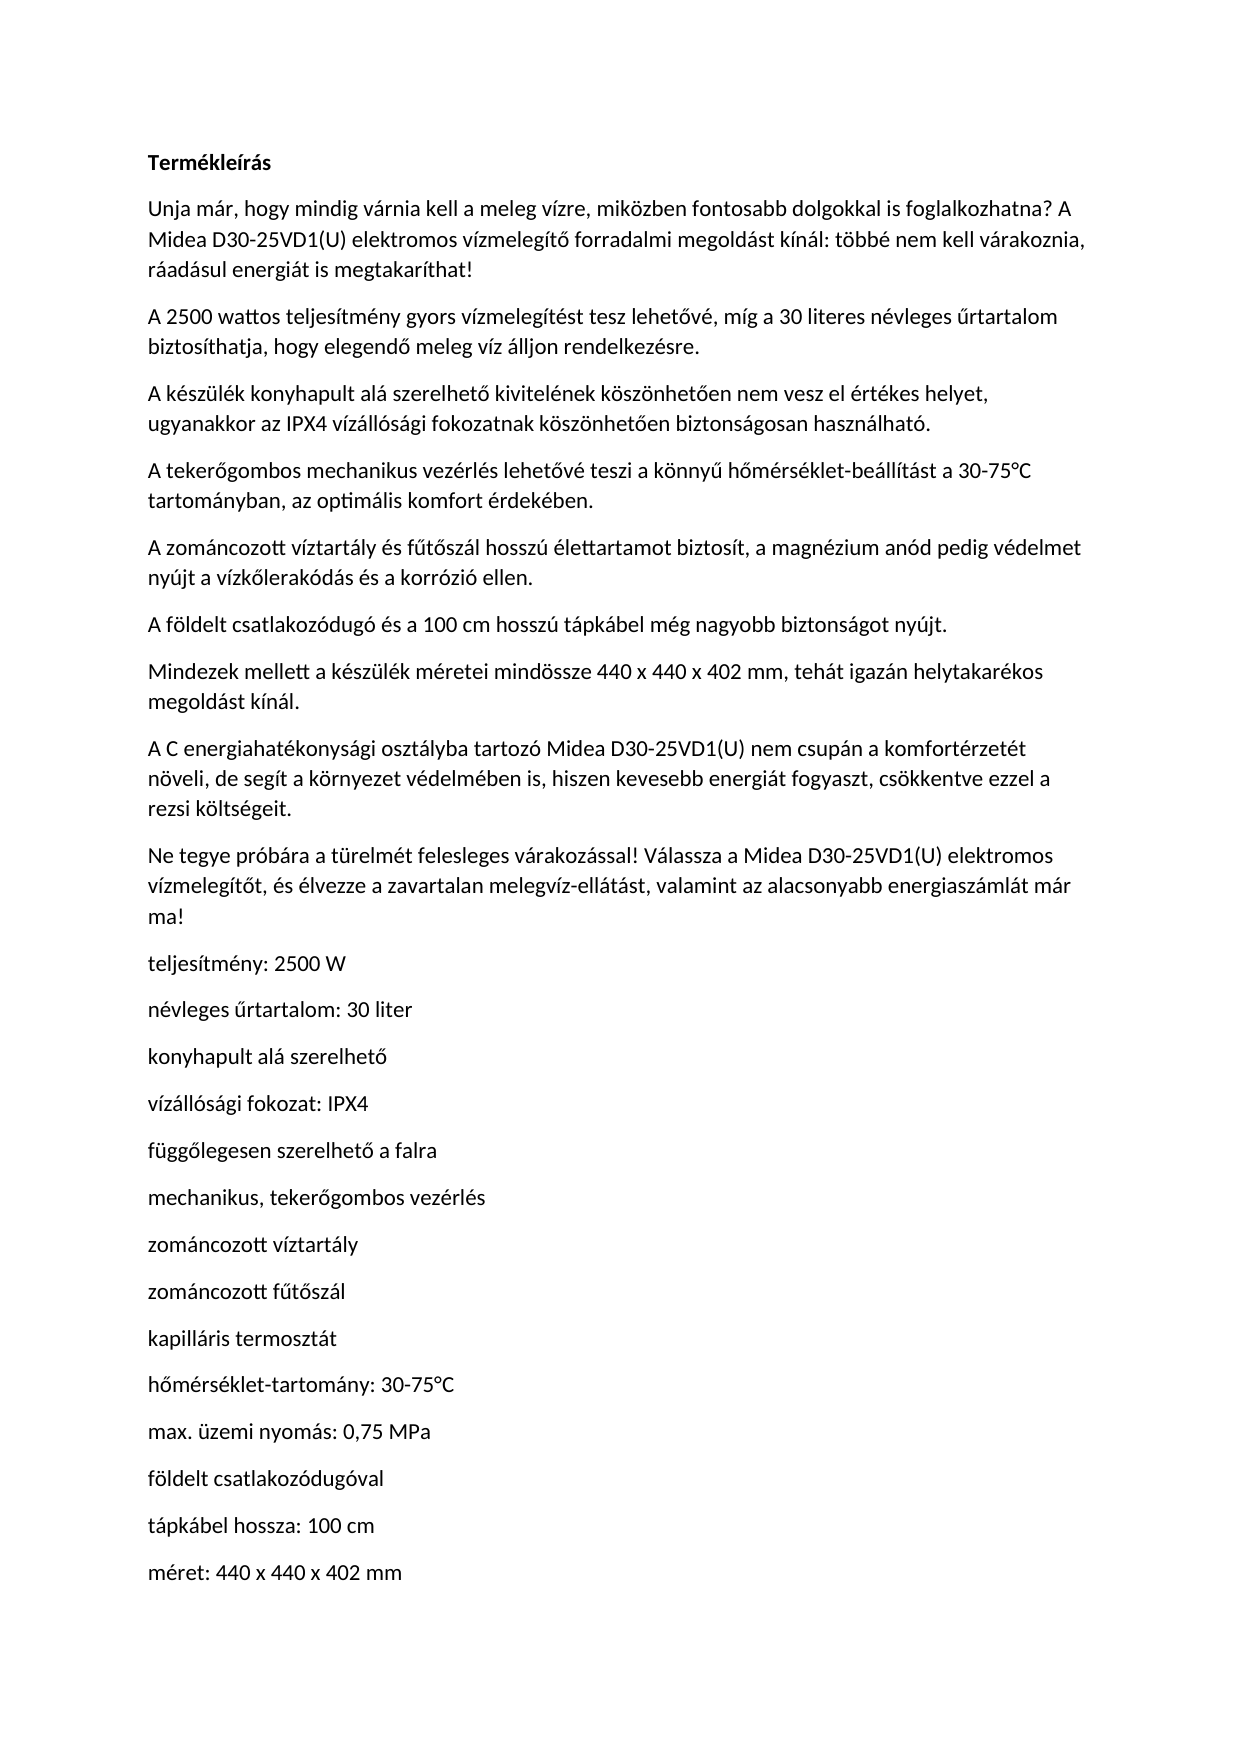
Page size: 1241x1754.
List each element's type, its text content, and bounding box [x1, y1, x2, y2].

text Termékleírás [148, 148, 1093, 176]
text vízállósági fokozat: IPX4 [148, 1089, 1093, 1117]
text zománcozott fűtőszál [148, 1277, 1093, 1305]
text Mindezek mellett a készülék méretei mindössze 440 x 440 x 402 mm, tehát igazán helytakarékos megoldást kínál. [148, 657, 1093, 715]
text A tekerőgombos mechanikus vezérlés lehetővé teszi a könnyű hőmérséklet-beállítást a 30-75°C tartományban, az optimális komfort érdekében. [148, 456, 1093, 514]
text névleges űrtartalom: 30 liter [148, 996, 1093, 1023]
text A készülék konyhapult alá szerelhető kivitelének köszönhetően nem vesz el értékes helyet, ugyanakkor az IPX4 vízállósági fokozatnak köszönhetően biztonságosan használható. [148, 379, 1093, 437]
text teljesítmény: 2500 W [148, 949, 1093, 977]
text hőmérséklet-tartomány: 30-75°C [148, 1371, 1093, 1398]
text Unja már, hogy mindig várnia kell a meleg vízre, miközben fontosabb dolgokkal is foglalkozhatna? A Midea D30-25VD1(U) elektromos vízmelegítő forradalmi megoldást kínál: többé nem kell várakoznia, ráadásul energiát is megtakaríthat! [148, 194, 1093, 283]
text max. üzemi nyomás: 0,75 MPa [148, 1417, 1093, 1445]
text A 2500 wattos teljesítmény gyors vízmelegítést tesz lehetővé, míg a 30 literes névleges űrtartalom biztosíthatja, hogy elegendő meleg víz álljon rendelkezésre. [148, 302, 1093, 360]
text Ne tegye próbára a türelmét felesleges várakozással! Válassza a Midea D30-25VD1(U) elektromos vízmelegítőt, és élvezze a zavartalan melegvíz-ellátást, valamint az alacsonyabb energiaszámlát már ma! [148, 841, 1093, 930]
text tápkábel hossza: 100 cm [148, 1511, 1093, 1539]
text mechanikus, tekerőgombos vezérlés [148, 1183, 1093, 1211]
text A zománcozott víztartály és fűtőszál hosszú élettartamot biztosít, a magnézium anód pedig védelmet nyújt a vízkőlerakódás és a korrózió ellen. [148, 533, 1093, 591]
text földelt csatlakozódugóval [148, 1464, 1093, 1492]
text zománcozott víztartály [148, 1230, 1093, 1258]
text A C energiahatékonysági osztályba tartozó Midea D30-25VD1(U) nem csupán a komfortérzetét növeli, de segít a környezet védelmében is, hiszen kevesebb energiát fogyaszt, csökkentve ezzel a rezsi költségeit. [148, 734, 1093, 822]
text méret: 440 x 440 x 402 mm [148, 1558, 1093, 1586]
text függőlegesen szerelhető a falra [148, 1136, 1093, 1164]
text kapilláris termosztát [148, 1324, 1093, 1352]
text A földelt csatlakozódugó és a 100 cm hosszú tápkábel még nagyobb biztonságot nyújt. [148, 610, 1093, 638]
text konyhapult alá szerelhető [148, 1042, 1093, 1070]
